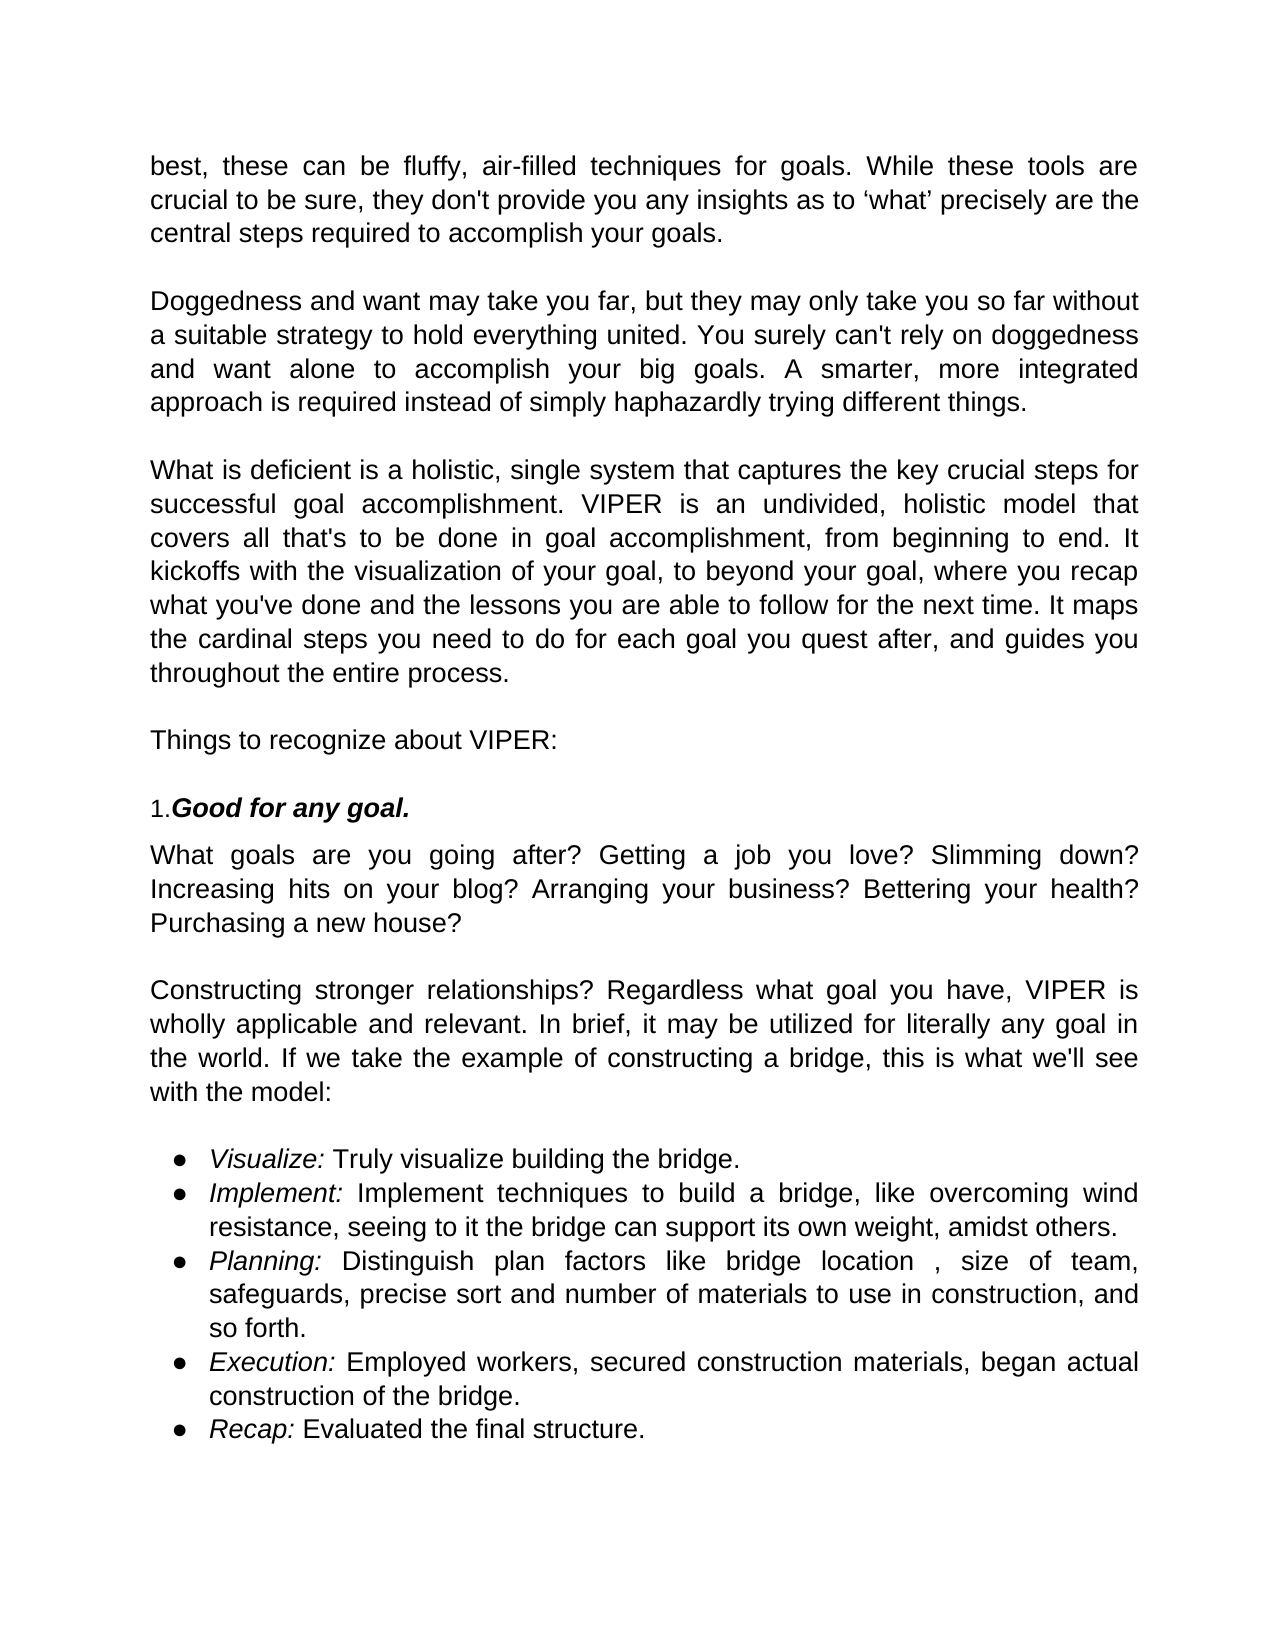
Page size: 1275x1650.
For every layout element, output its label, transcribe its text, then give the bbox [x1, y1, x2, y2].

text What goals are you going after? Getting a job you love? Slimming down? Increasing hits on your blog? Arranging your business? Bettering your health? Purchasing a new house? [150, 839, 1140, 938]
text Doggedness and want may take you far, but they may only take you so far without a suitable strategy to hold everything united. You surely can't rely on doggedness and want alone to accomplish your big goals. A smarter, more integrated approach is required instead of simply haphazardly trying different things. [150, 285, 1140, 418]
list Good for any goal. [150, 792, 1140, 823]
text Things to recognize about VIPER: [150, 724, 1140, 756]
list Execution: Employed workers, secured construction materials, began actual construction of the bridge. [171, 1346, 1140, 1411]
list Recap: Evaluated the final structure. [171, 1413, 1140, 1444]
list Visualize: Truly visualize building the bridge. [171, 1143, 1140, 1174]
list Implement: Implement techniques to build a bridge, like overcoming wind resistance, seeing to it the bridge can support its own weight, amidst others. [171, 1177, 1140, 1242]
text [150, 150, 1140, 249]
text Constructing stronger relationships? Regardless what goal you have, VIPER is wholly applicable and relevant. In brief, it may be utilized for literally any goal in the world. If we take the example of constructing a bridge, this is what we'll see with the model: [150, 974, 1140, 1107]
text What is deficient is a holistic, single system that captures the key crucial steps for successful goal accomplishment. VIPER is an undivided, holistic model that covers all that's to be done in goal accomplishment, from beginning to end. It kickoffs with the visualization of your goal, to beyond your goal, where you recap what you've done and the lessons you are able to follow for the next time. It maps the cardinal steps you need to do for each goal you quest after, and guides you throughout the entire process. [150, 454, 1140, 688]
list Planning: Distinguish plan factors like bridge location , size of team, safeguards, precise sort and number of materials to use in construction, and so forth. [171, 1244, 1140, 1343]
